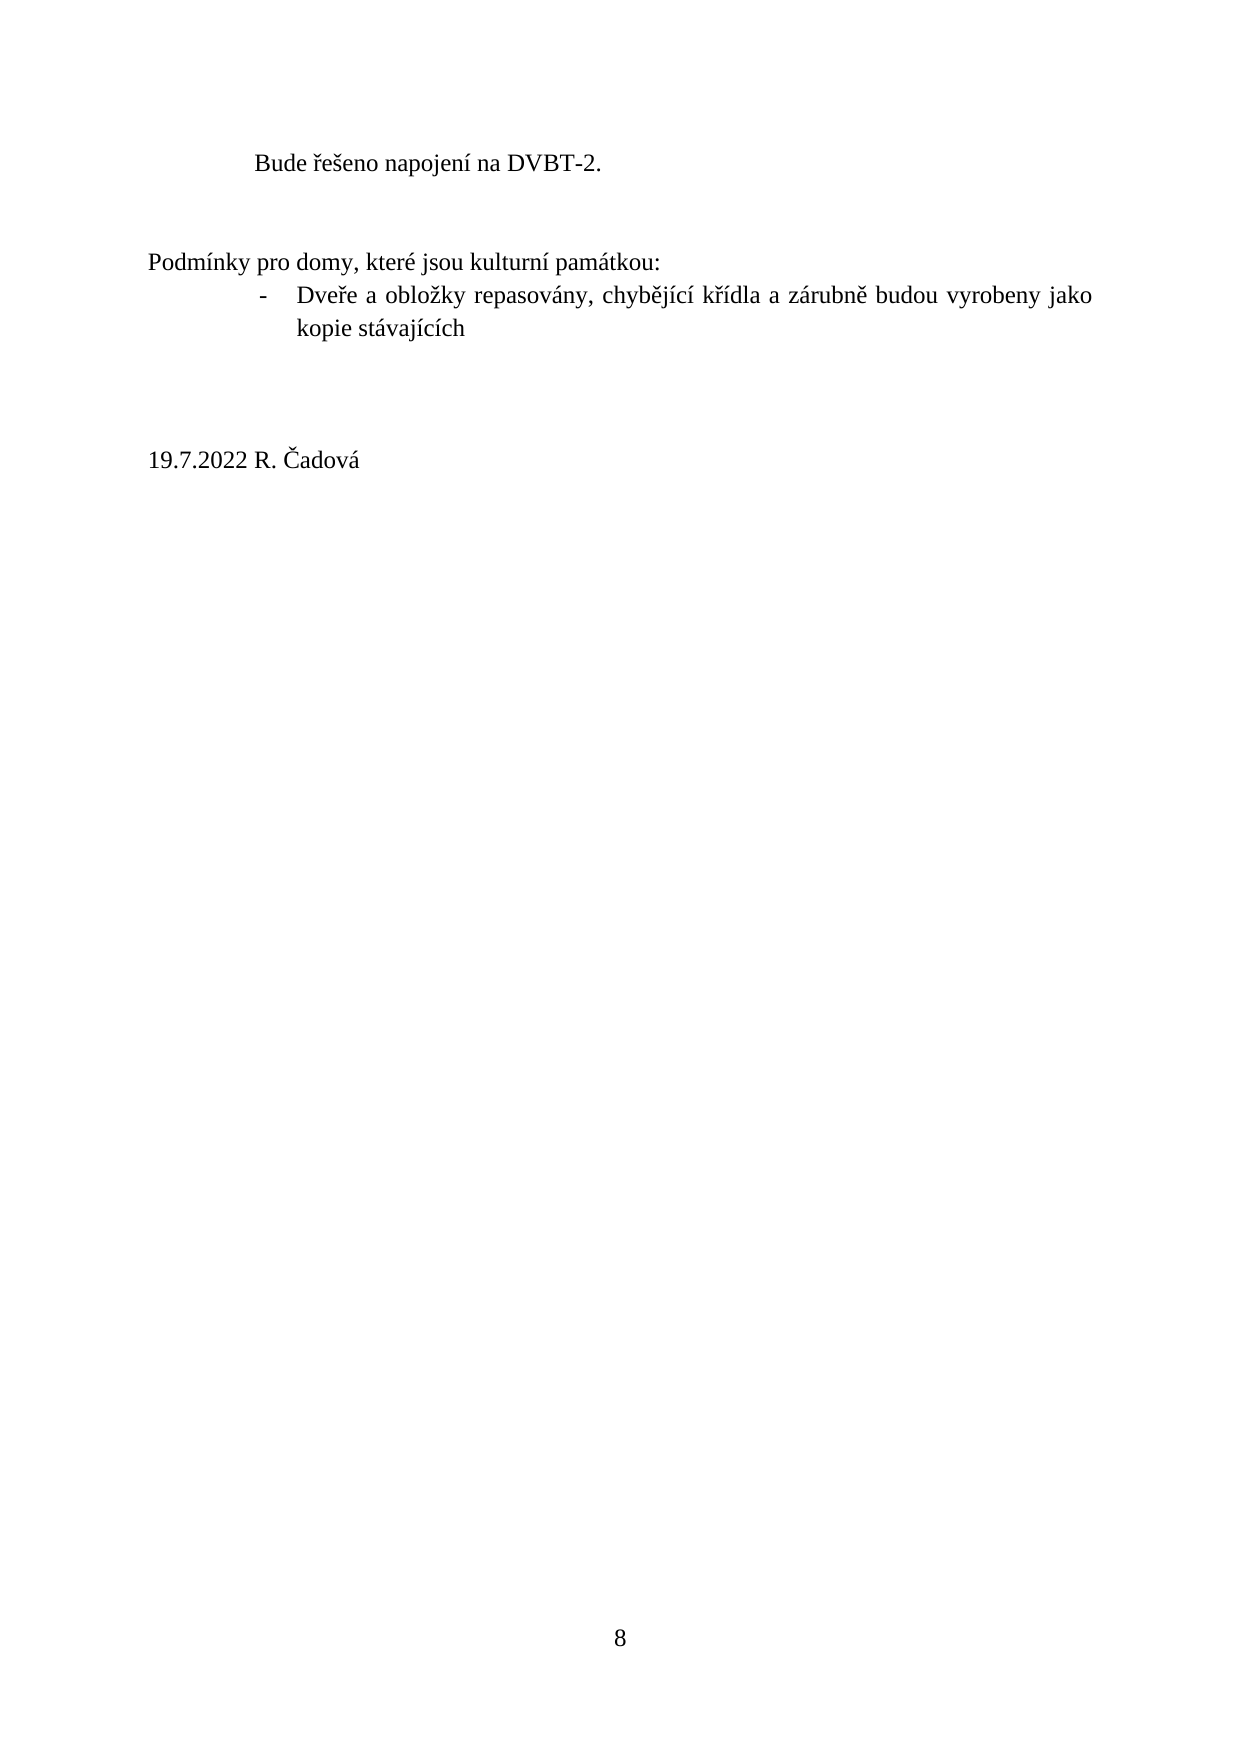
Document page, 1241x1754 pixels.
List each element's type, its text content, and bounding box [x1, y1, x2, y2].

text 19.7.2022 R. Čadová [148, 445, 1093, 473]
list Bude řešeno napojení na DVBT-2. [254, 148, 1093, 176]
text Podmínky pro domy, které jsou kulturní památkou: [148, 247, 1093, 275]
list Dveře a obložky repasovány, chybějící křídla a zárubně budou vyrobeny jako kopie stávajících [259, 280, 1093, 341]
